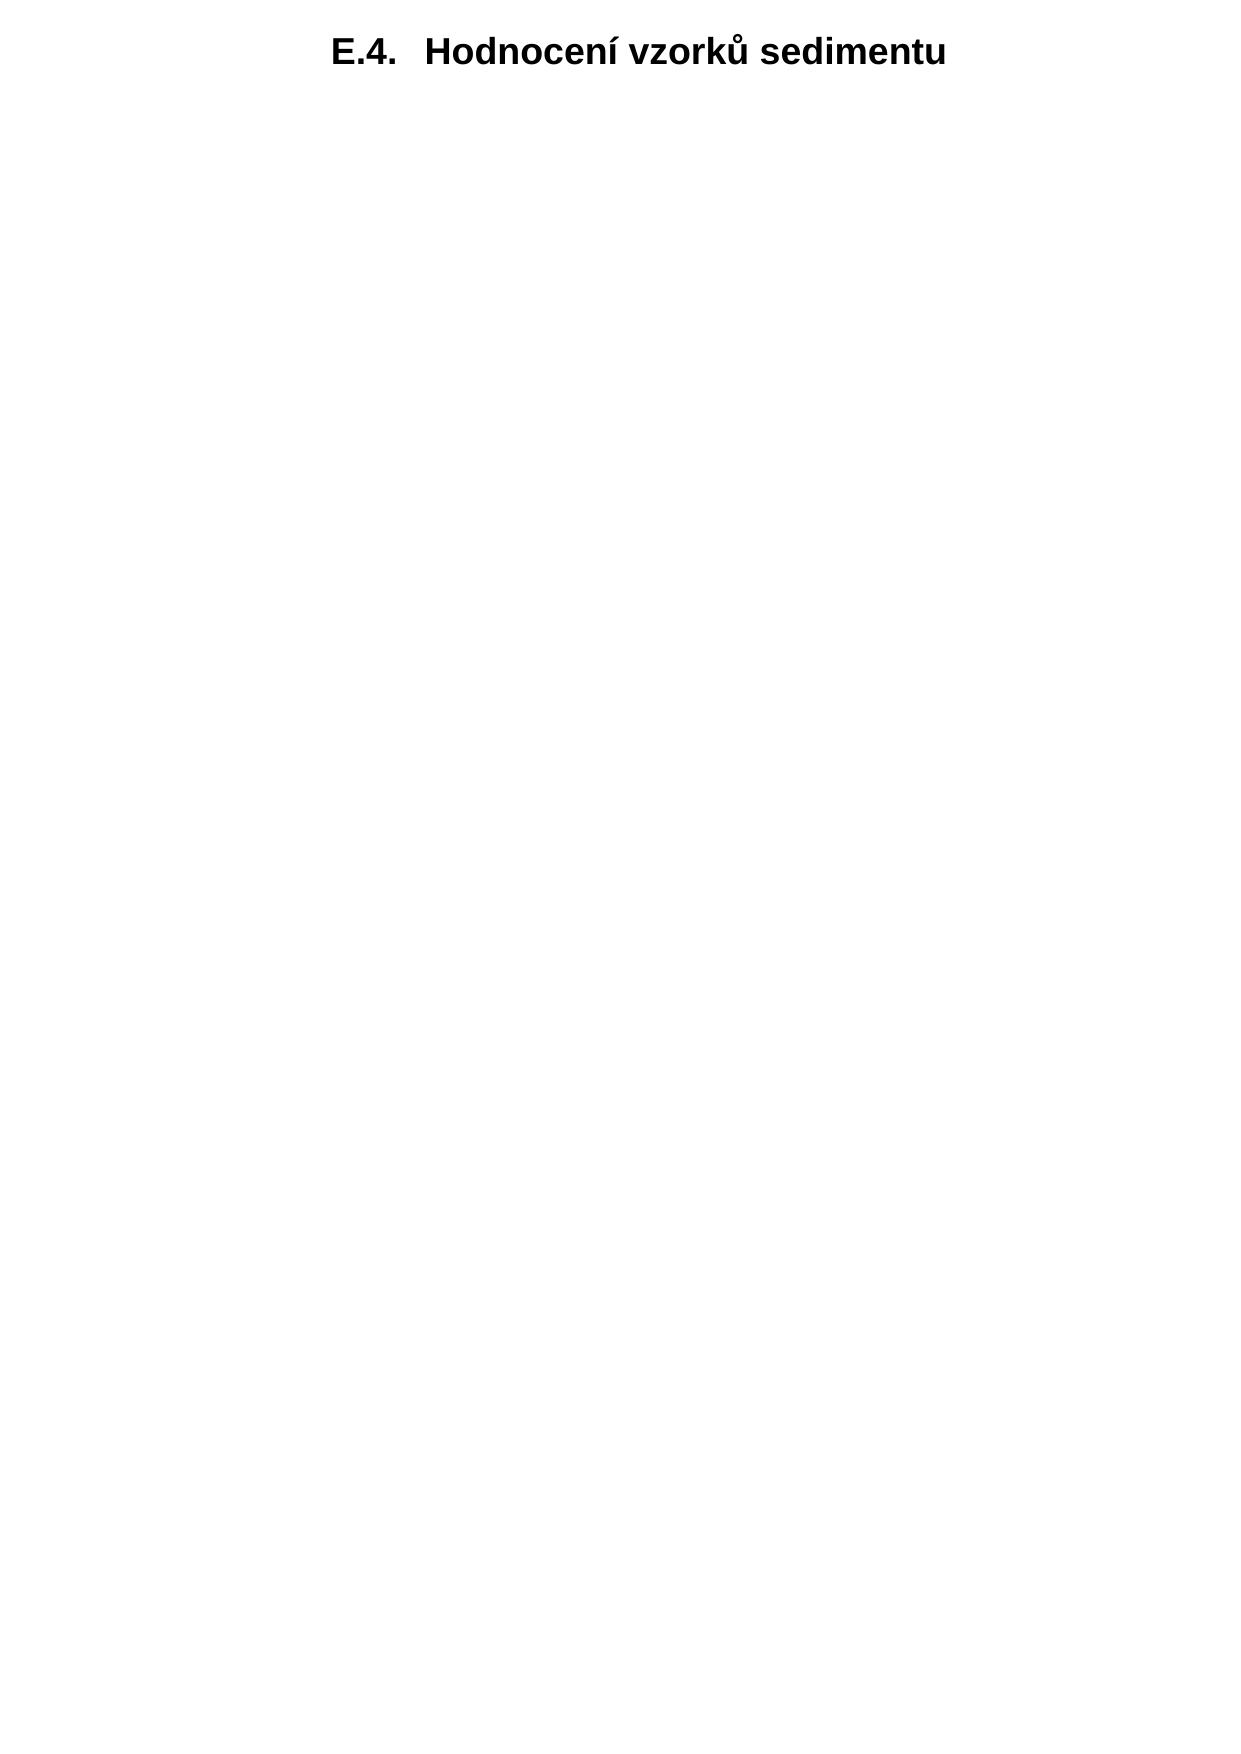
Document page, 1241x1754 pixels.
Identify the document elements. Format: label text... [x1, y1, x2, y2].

list Hodnocení vzorků sedimentu [156, 29, 1122, 73]
